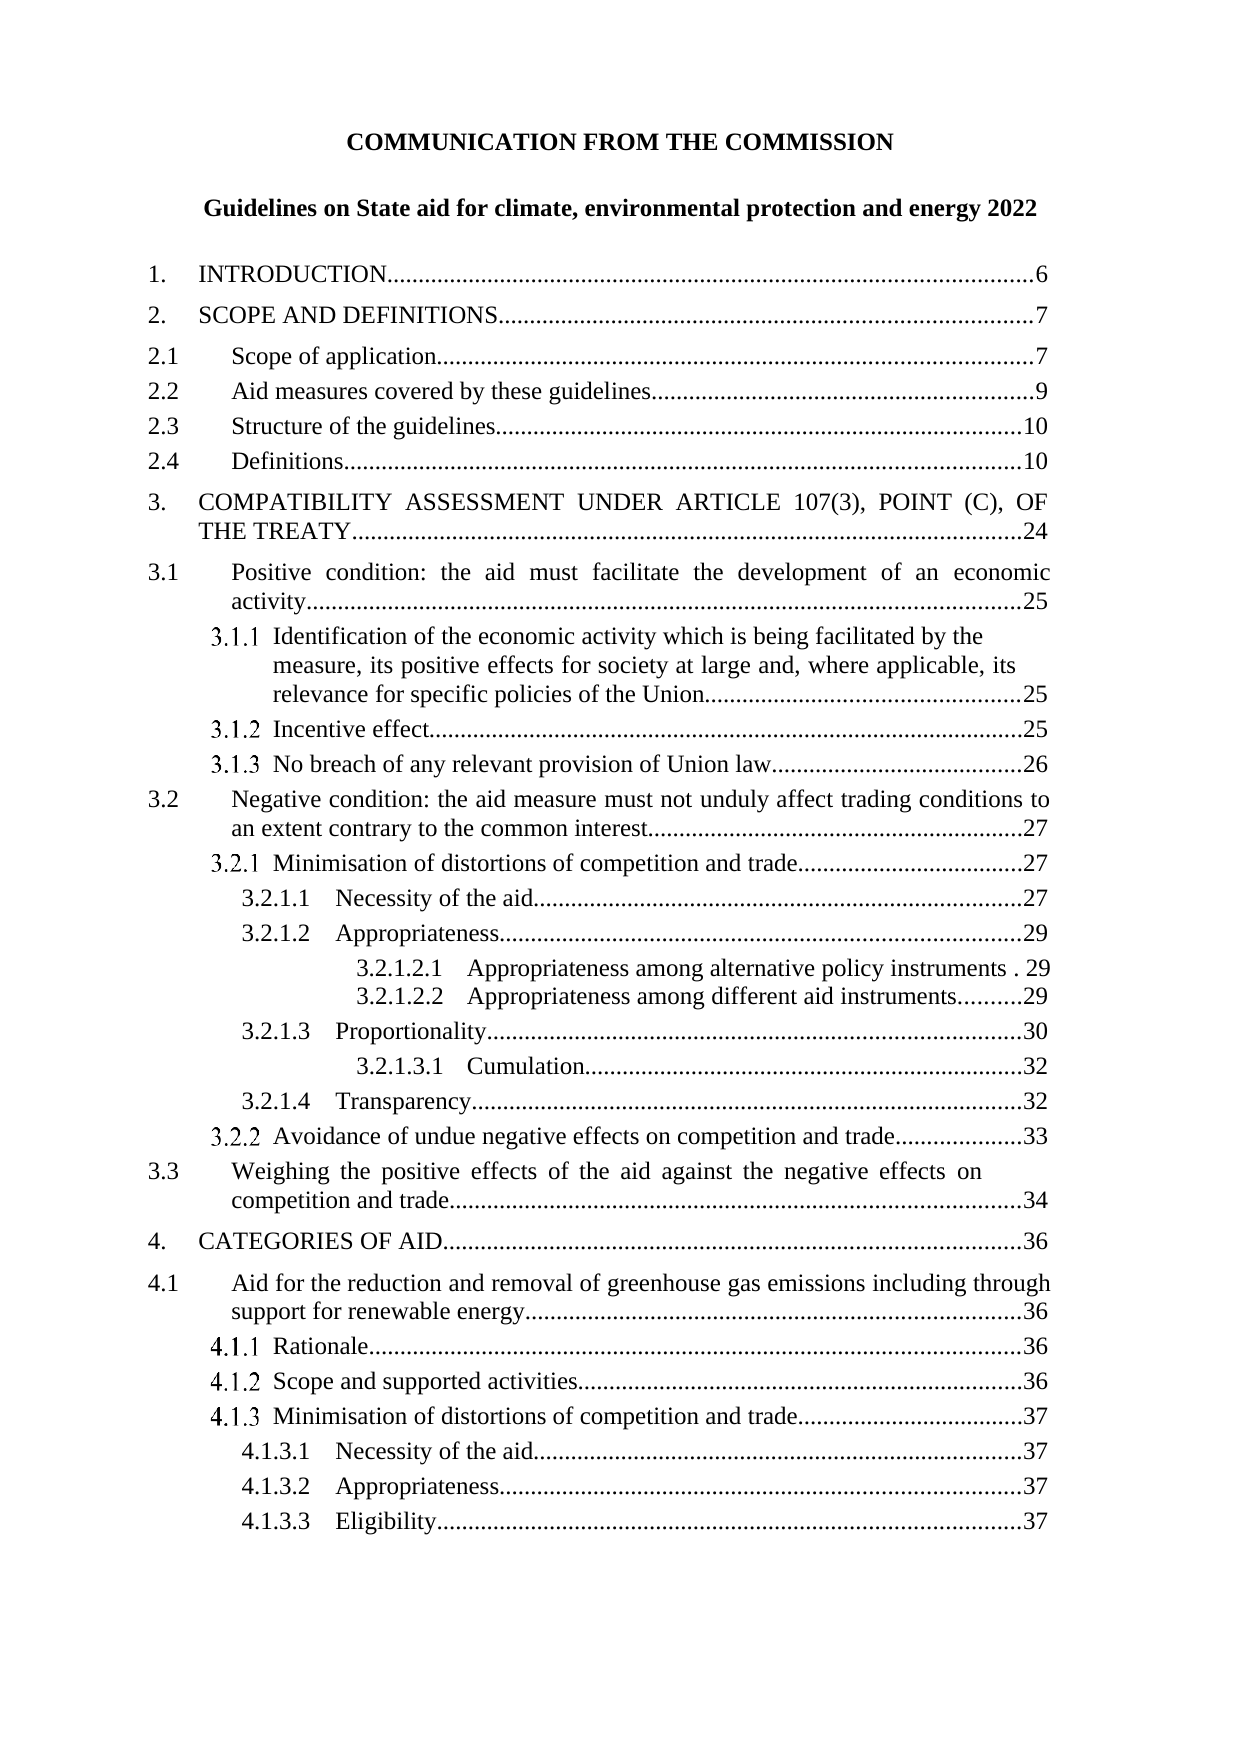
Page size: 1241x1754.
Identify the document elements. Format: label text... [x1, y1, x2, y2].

picture [211, 720, 260, 738]
text Rationale 36 [273, 1331, 1192, 1360]
text Minimisation of distortions of competition and trade 27 [273, 848, 1192, 876]
list Appropriateness among alternative policy instruments . 29 [356, 953, 1192, 981]
list CATEGORIES OF AID 36 [148, 1226, 1192, 1255]
list Eligibility 37 [241, 1506, 1192, 1535]
picture [210, 1337, 258, 1356]
list Cumulation 32 [356, 1051, 1192, 1080]
list Definitions 10 [148, 446, 1192, 475]
picture [211, 1127, 260, 1146]
list INTRODUCTION 6 [148, 259, 1192, 287]
list SCOPE AND DEFINITIONS 7 [148, 300, 1192, 329]
text No breach of any relevant provision of Union law 26 [273, 749, 1192, 778]
list Necessity of the aid 37 [241, 1436, 1192, 1465]
list Weighing the positive effects of the aid against the negative effects on competition and trade 34 [148, 1156, 1051, 1214]
list Scope of application 7 [148, 341, 1192, 370]
text Guidelines on State aid for climate, environmental protection and energy 2022 [166, 193, 1074, 222]
text Minimisation of distortions of competition and trade 37 [273, 1401, 1192, 1430]
text Incentive effect 25 [273, 714, 1192, 743]
list Aid for the reduction and removal of greenhouse gas emissions including through support for renewable energy 36 [148, 1268, 1051, 1325]
list Appropriateness 29 [241, 918, 1192, 946]
list Appropriateness among different aid instruments 29 [356, 981, 1192, 1010]
text Scope and supported activities 36 [273, 1366, 1192, 1395]
text Avoidance of undue negative effects on competition and trade 33 [273, 1121, 1192, 1150]
list Appropriateness 37 [241, 1471, 1192, 1500]
list Necessity of the aid 27 [241, 883, 1192, 911]
list Positive condition: the aid must facilitate the development of an economic activity 25 [148, 557, 1051, 615]
picture [211, 755, 259, 773]
list Negative condition: the aid measure must not unduly affect trading conditions to an extent contrary to the common interest 27 [148, 784, 1050, 841]
picture [210, 1407, 259, 1426]
subtitle COMMUNICATION FROM THE COMMISSION [166, 127, 1074, 155]
text Identification of the economic activity which is being facilitated by the measure, its positive effects for society at large and, where applicable, its relevance for specific policies of the Union 25 [273, 621, 1048, 707]
picture [211, 854, 258, 872]
picture [211, 627, 258, 646]
picture [210, 1372, 260, 1391]
list Proportionality 30 [241, 1016, 1192, 1045]
list Structure of the guidelines 10 [148, 411, 1192, 440]
list Aid measures covered by these guidelines 9 [148, 376, 1192, 405]
list COMPATIBILITY ASSESSMENT UNDER ARTICLE 107(3), POINT (C), OF THE TREATY 24 [148, 487, 1048, 545]
list Transparency 32 [241, 1086, 1192, 1115]
